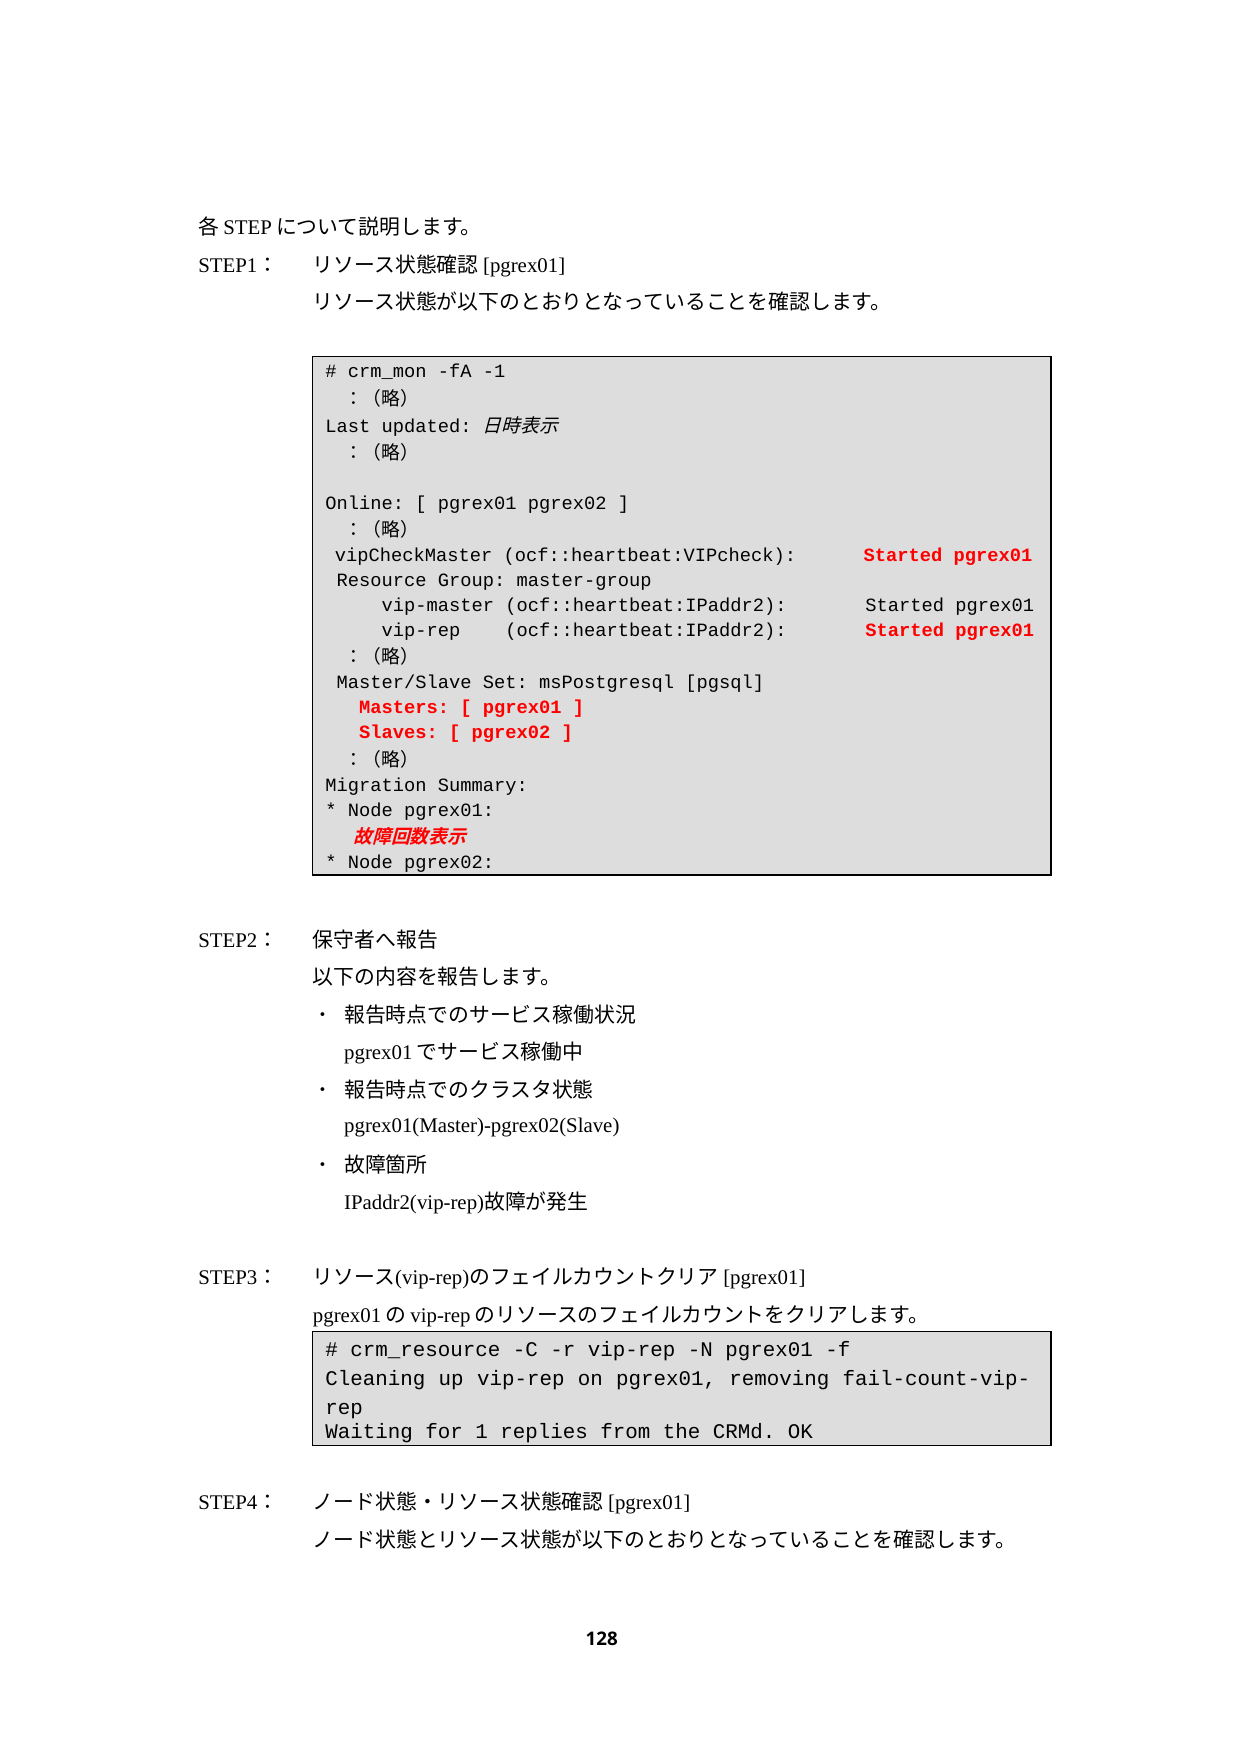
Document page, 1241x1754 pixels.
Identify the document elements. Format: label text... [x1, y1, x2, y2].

text 以下の内容を報告します。 [313, 957, 1054, 994]
text STEP1： リソース状態確認 [pgrex01] [198, 244, 1054, 282]
list 故障箇所 IPaddr2(vip-rep)故障が発生 [313, 1144, 1054, 1219]
text 各STEPについて説明します。 [177, 207, 1054, 244]
list 報告時点でのサービス稼働状況 pgrex01でサービス稼働中 [313, 994, 1054, 1069]
text STEP4： ノード状態・リソース状態確認 [pgrex01] [198, 1482, 1054, 1519]
text ノード状態とリソース状態が以下のとおりとなっていることを確認します。 [313, 1519, 1054, 1557]
text STEP3： リソース(vip-rep)のフェイルカウントクリア [pgrex01] [198, 1257, 1054, 1294]
text pgrex01のvip-repのリソースのフェイルカウントをクリアします。 [313, 1294, 1054, 1332]
text STEP2： 保守者へ報告 [198, 919, 1054, 957]
list 報告時点でのクラスタ状態 pgrex01(Master)-pgrex02(Slave) [313, 1069, 1054, 1144]
text リソース状態が以下のとおりとなっていることを確認します。 [313, 282, 1054, 319]
